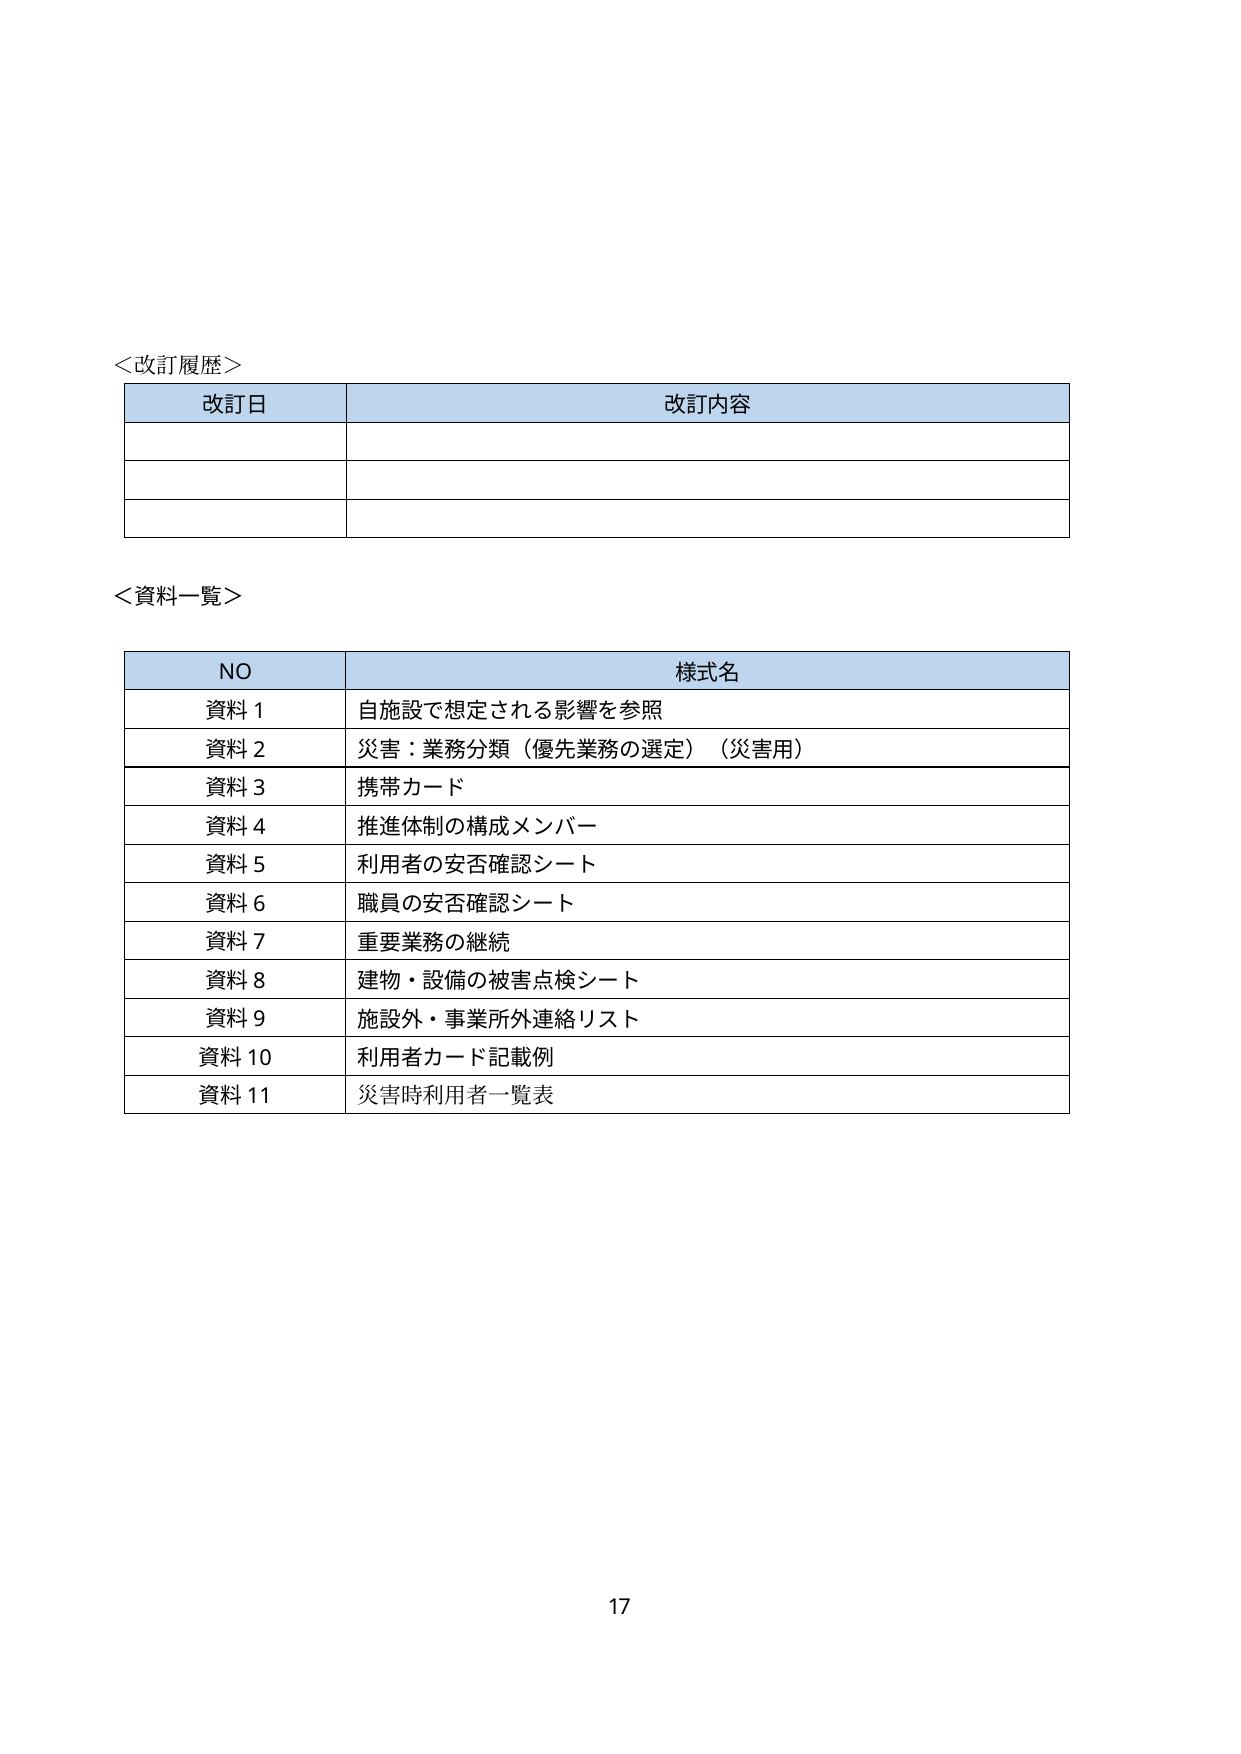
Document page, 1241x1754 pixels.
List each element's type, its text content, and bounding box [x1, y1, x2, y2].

table_cell 災害時利用者一覧表 [346, 1076, 1069, 1113]
table_header 様式名 [346, 652, 1069, 689]
table_cell 資料3 [125, 768, 345, 805]
table_cell 施設外・事業所外連絡リスト [346, 999, 1069, 1036]
table_cell [125, 500, 346, 537]
table_cell 資料9 [125, 999, 345, 1036]
table_cell 資料10 [125, 1037, 345, 1075]
table_cell 資料8 [125, 960, 345, 998]
table_cell 資料7 [125, 922, 345, 959]
table_cell 災害：業務分類（優先業務の選定）（災害用） [346, 729, 1069, 766]
table_cell [347, 500, 1069, 537]
table_cell 資料5 [125, 845, 345, 882]
table_header NO [125, 652, 345, 689]
table_cell 携帯カード [346, 768, 1069, 805]
table_cell [347, 423, 1069, 460]
table_cell 資料1 [125, 690, 345, 728]
table_cell 職員の安否確認シート [346, 883, 1069, 921]
text ＜資料一覧＞ [112, 576, 938, 613]
table_cell [125, 423, 346, 460]
table_cell 自施設で想定される影響を参照 [346, 690, 1069, 728]
table_cell 利用者カード記載例 [346, 1037, 1069, 1075]
text ＜改訂履歴＞ [112, 346, 1128, 383]
table_cell 推進体制の構成メンバー [346, 806, 1069, 843]
table_cell 資料6 [125, 883, 345, 921]
table_cell 資料4 [125, 806, 345, 843]
table_cell 資料2 [125, 729, 345, 766]
table_cell [347, 461, 1069, 499]
table_cell [125, 461, 346, 499]
table_header 改訂内容 [347, 384, 1069, 422]
table_cell 重要業務の継続 [346, 922, 1069, 959]
table_cell 建物・設備の被害点検シート [346, 960, 1069, 998]
table_header 改訂日 [125, 384, 346, 422]
table_cell 資料11 [125, 1076, 345, 1113]
table_cell 利用者の安否確認シート [346, 845, 1069, 882]
